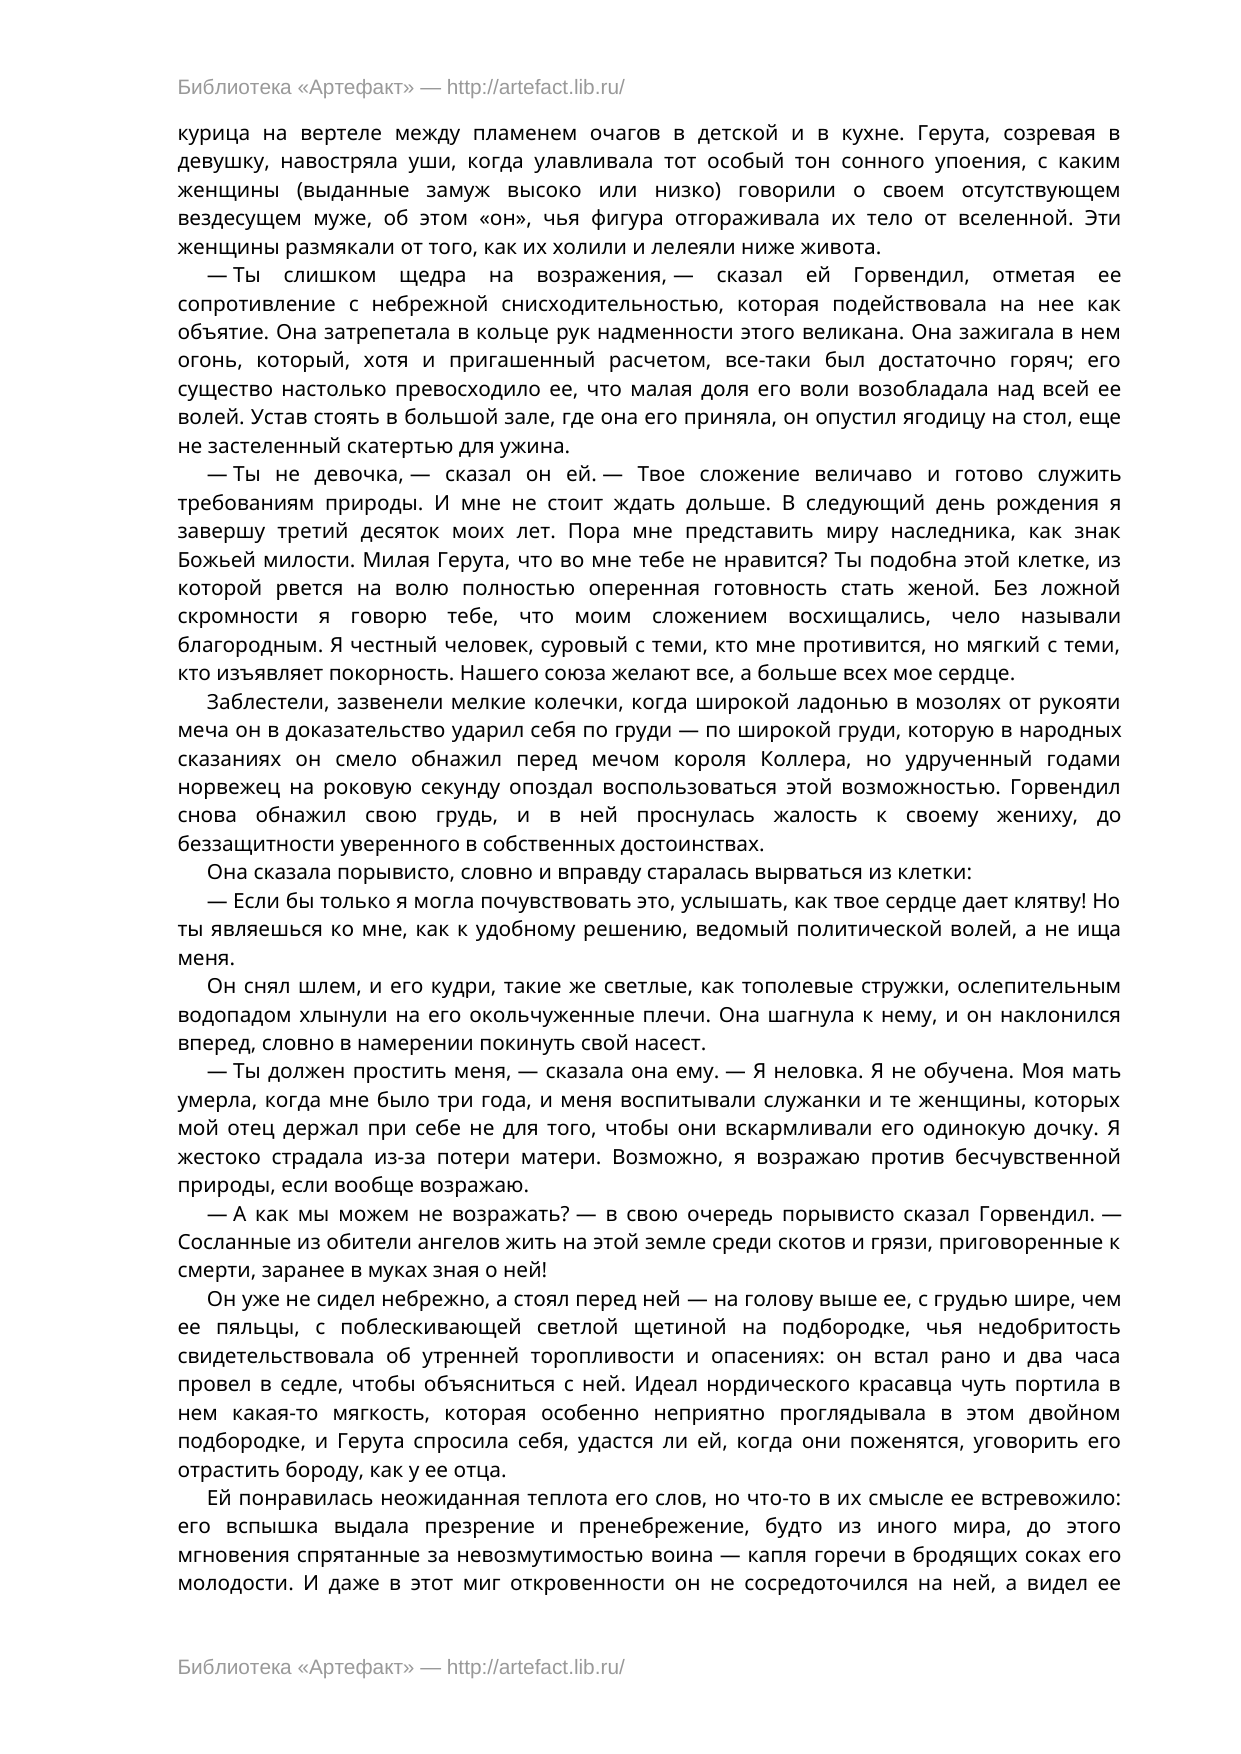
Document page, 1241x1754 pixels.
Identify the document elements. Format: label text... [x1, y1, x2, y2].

text — Ты должен простить меня, — сказала она ему. — Я неловка. Я не обучена. Моя мать умерла, когда мне было три года, и меня воспитывали служанки и те женщины, которых мой отец держал при себе не для того, чтобы они вскармливали его одинокую дочку. Я жестоко страдала из-за потери матери. Возможно, я возражаю против бесчувственной природы, если вообще возражаю. [177, 1057, 1122, 1199]
text — Если бы только я могла почувствовать это, услышать, как твое сердце дает клятву! Но ты являешься ко мне, как к удобному решению, ведомый политической волей, а не ища меня. [177, 886, 1122, 971]
text — А как мы можем не возражать? — в свою очередь порывисто сказал Горвендил. — Сосланные из обители ангелов жить на этой земле среди скотов и грязи, приговоренные к смерти, заранее в муках зная о ней! [177, 1199, 1122, 1284]
text Она сказала порывисто, словно и вправду старалась вырваться из клетки: [177, 857, 1122, 886]
text — Ты не девочка, — сказал он ей. — Твое сложение величаво и готово служить требованиям природы. И мне не стоит ждать дольше. В следующий день рождения я завершу третий десяток моих лет. Пора мне представить миру наследника, как знак Божьей милости. Милая Герута, что во мне тебе не нравится? Ты подобна этой клетке, из которой рвется на волю полностью оперенная готовность стать женой. Без ложной скромности я говорю тебе, что моим сложением восхищались, чело называли благородным. Я честный человек, суровый с теми, кто мне противится, но мягкий с теми, кто изъявляет покорность. Нашего союза желают все, а больше всех мое сердце. [177, 459, 1122, 687]
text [177, 118, 1122, 260]
text Он снял шлем, и его кудри, такие же светлые, как тополевые стружки, ослепительным водопадом хлынули на его окольчуженные плечи. Она шагнула к нему, и он наклонился вперед, словно в намерении покинуть свой насест. [177, 971, 1122, 1057]
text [177, 1483, 1122, 1597]
text — Ты слишком щедра на возражения, — сказал ей Горвендил, отметая ее сопротивление с небрежной снисходительностью, которая подействовала на нее как объятие. Она затрепетала в кольце рук надменности этого великана. Она зажигала в нем огонь, который, хотя и пригашенный расчетом, все-таки был достаточно горяч; его существо настолько превосходило ее, что малая доля его воли возобладала над всей ее волей. Устав стоять в большой зале, где она его приняла, он опустил ягодицу на стол, еще не застеленный скатертью для ужина. [177, 260, 1122, 459]
text Он уже не сидел небрежно, а стоял перед ней — на голову выше ее, с грудью шире, чем ее пяльцы, с поблескивающей светлой щетиной на подбородке, чья недобритость свидетельствовала об утренней торопливости и опасениях: он встал рано и два часа провел в седле, чтобы объясниться с ней. Идеал нордического красавца чуть портила в нем какая-то мягкость, которая особенно неприятно проглядывала в этом двойном подбородке, и Герута спросила себя, удастся ли ей, когда они поженятся, уговорить его отрастить бороду, как у ее отца. [177, 1284, 1122, 1483]
text Заблестели, зазвенели мелкие колечки, когда широкой ладонью в мозолях от рукояти меча он в доказательство ударил себя по груди — по широкой груди, которую в народных сказаниях он смело обнажил перед мечом короля Коллера, но удрученный годами норвежец на роковую секунду опоздал воспользоваться этой возможностью. Горвендил снова обнажил свою грудь, и в ней проснулась жалость к своему жениху, до беззащитности уверенного в собственных достоинствах. [177, 687, 1122, 857]
